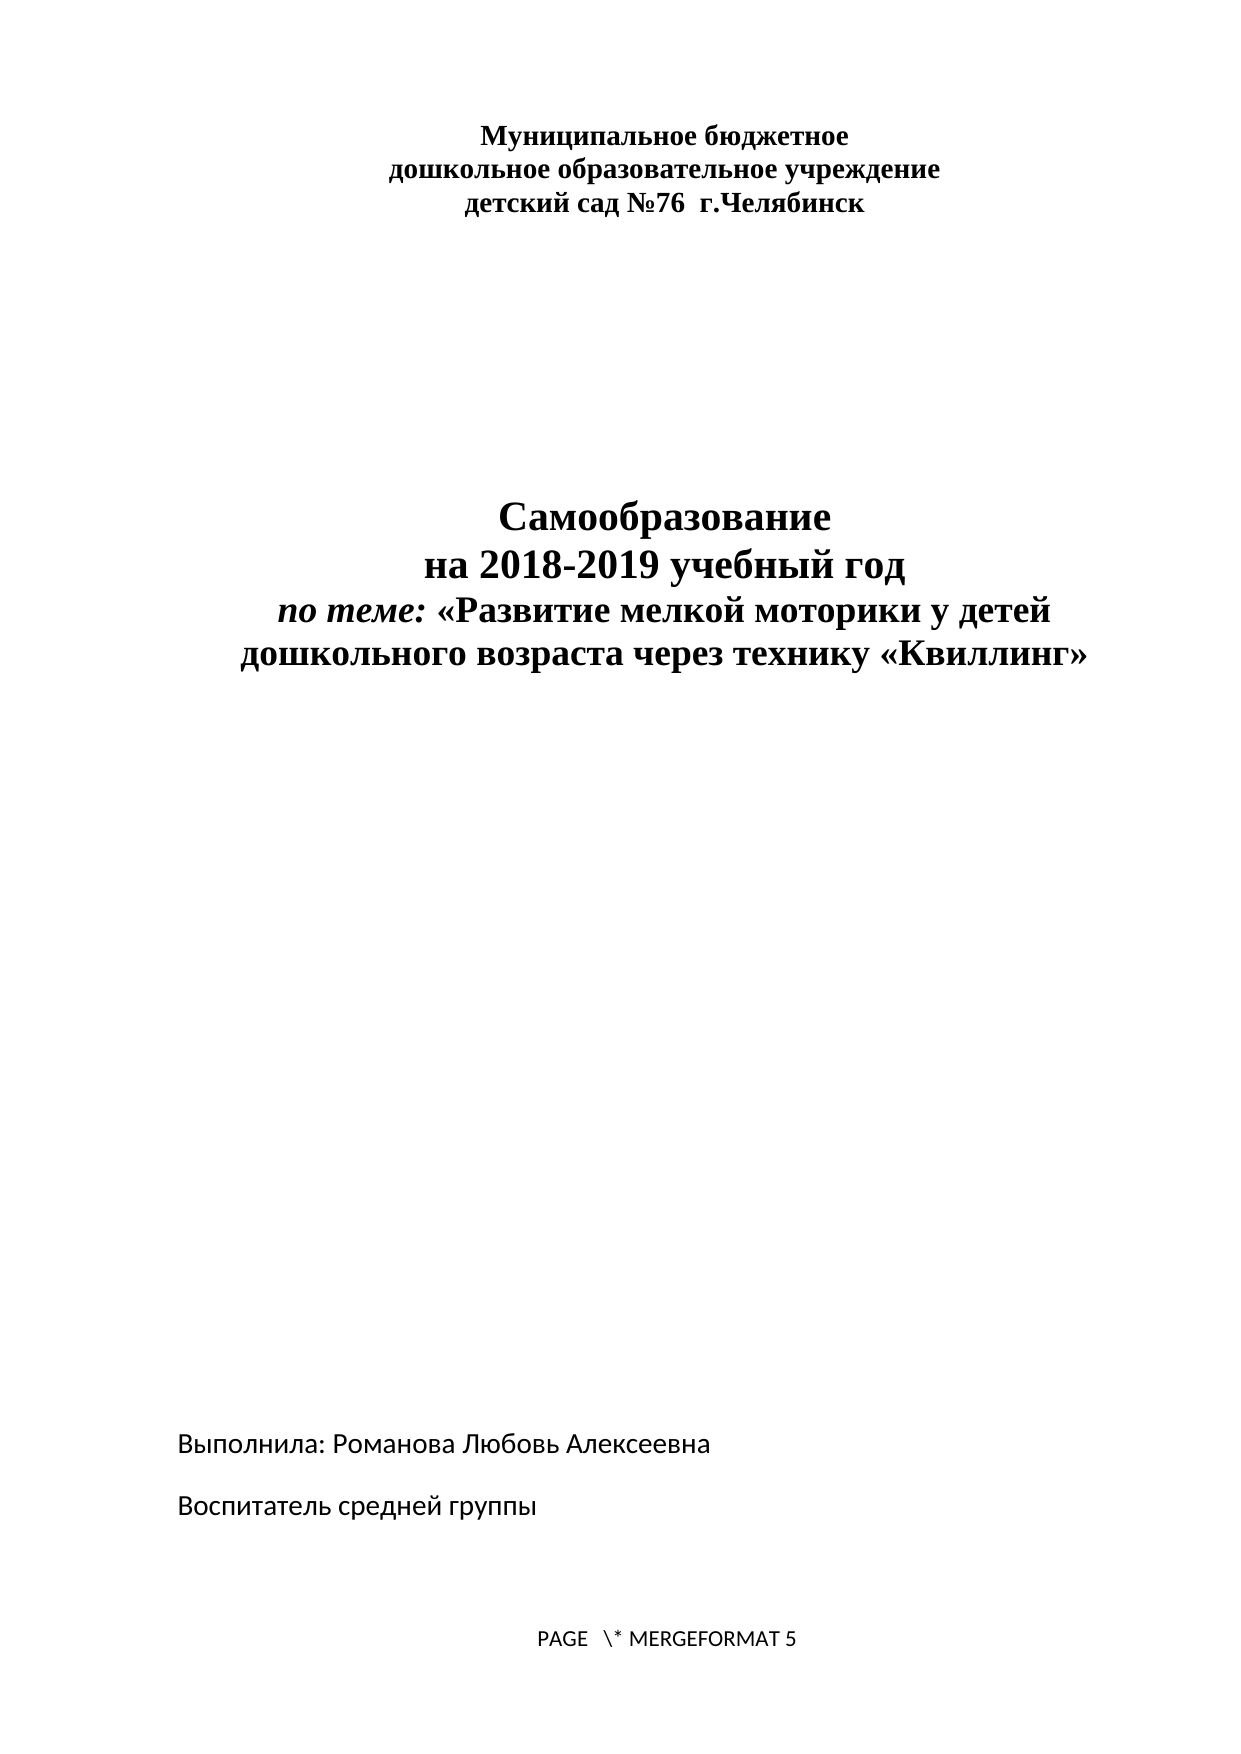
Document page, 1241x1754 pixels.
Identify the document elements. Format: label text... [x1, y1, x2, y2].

text на 2018-2019 учебный год [177, 540, 1152, 588]
text Выполнила: Романова Любовь Алексеевна [177, 1425, 1152, 1461]
text Самообразование [177, 492, 1152, 540]
text дошкольное образовательное учреждение [177, 152, 1152, 185]
text детский сад №76 г.Челябинск [177, 185, 1152, 219]
text Воспитатель средней группы [177, 1487, 1152, 1522]
text по теме: «Развитие мелкой моторики у детей дошкольного возраста через технику «Квиллинг» [177, 588, 1152, 674]
text Муниципальное бюджетное [177, 118, 1152, 152]
